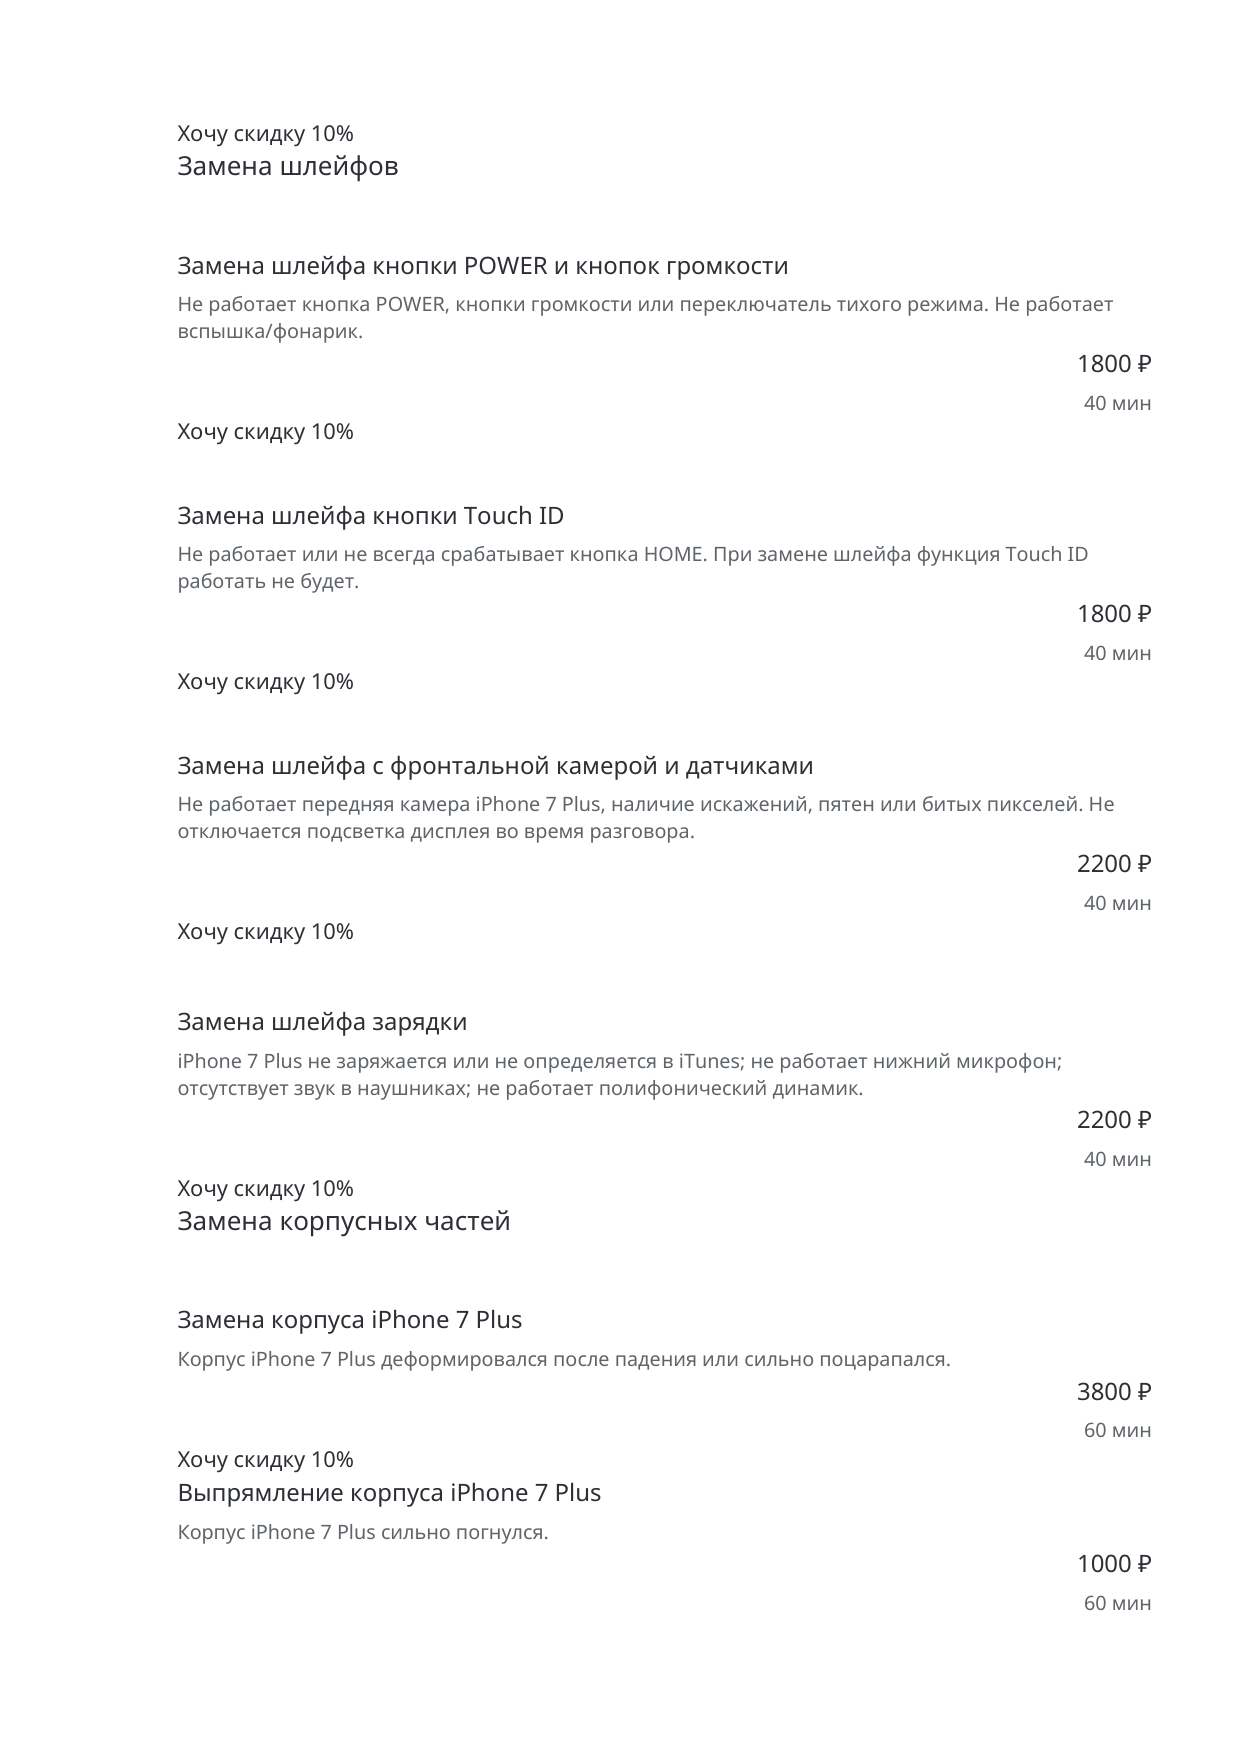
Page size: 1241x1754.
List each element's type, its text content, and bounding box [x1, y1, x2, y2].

text 40 мин [177, 889, 1152, 916]
text 40 мин [177, 389, 1152, 416]
text 2200 ₽ [177, 1101, 1152, 1136]
text Хочу скидку 10% [177, 666, 1152, 696]
text Хочу скидку 10% [177, 118, 1152, 148]
text Замена корпусных частей [177, 1202, 1152, 1238]
text Корпус iPhone 7 Plus сильно погнулся. [177, 1518, 1152, 1545]
text Хочу скидку 10% [177, 1172, 1152, 1202]
text Не работает или не всегда срабатывает кнопка HOME. При замене шлейфа функция Touch ID работать не будет. [177, 541, 1152, 594]
text 60 мин [177, 1589, 1152, 1616]
text Замена шлейфа кнопки POWER и кнопок громкости [177, 246, 1152, 281]
text Выпрямление корпуса iPhone 7 Plus [177, 1473, 1152, 1508]
text Замена шлейфа зарядки [177, 1002, 1152, 1037]
text 60 мин [177, 1417, 1152, 1443]
text Корпус iPhone 7 Plus деформировался после падения или сильно поцарапался. [177, 1345, 1152, 1372]
text iPhone 7 Plus не заряжается или не определяется в iTunes; не работает нижний микрофон; отсутствует звук в наушниках; не работает полифонический динамик. [177, 1047, 1152, 1101]
text 1800 ₽ [177, 344, 1152, 379]
text 3800 ₽ [177, 1372, 1152, 1407]
text Замена шлейфов [177, 148, 1152, 183]
text Замена шлейфа кнопки Touch ID [177, 496, 1152, 531]
text Хочу скидку 10% [177, 1443, 1152, 1473]
text Замена шлейфа с фронтальной камерой и датчиками [177, 746, 1152, 781]
text Замена корпуса iPhone 7 Plus [177, 1300, 1152, 1335]
text Хочу скидку 10% [177, 916, 1152, 946]
text Не работает передняя камера iPhone 7 Plus, наличие искажений, пятен или битых пикселей. Не отключается подсветка дисплея во время разговора. [177, 791, 1152, 844]
text 40 мин [177, 639, 1152, 666]
text 2200 ₽ [177, 844, 1152, 879]
text 40 мин [177, 1146, 1152, 1172]
text Не работает кнопка POWER, кнопки громкости или переключатель тихого режима. Не работает вспышка/фонарик. [177, 291, 1152, 344]
text 1000 ₽ [177, 1545, 1152, 1580]
text Хочу скидку 10% [177, 416, 1152, 446]
text 1800 ₽ [177, 594, 1152, 629]
